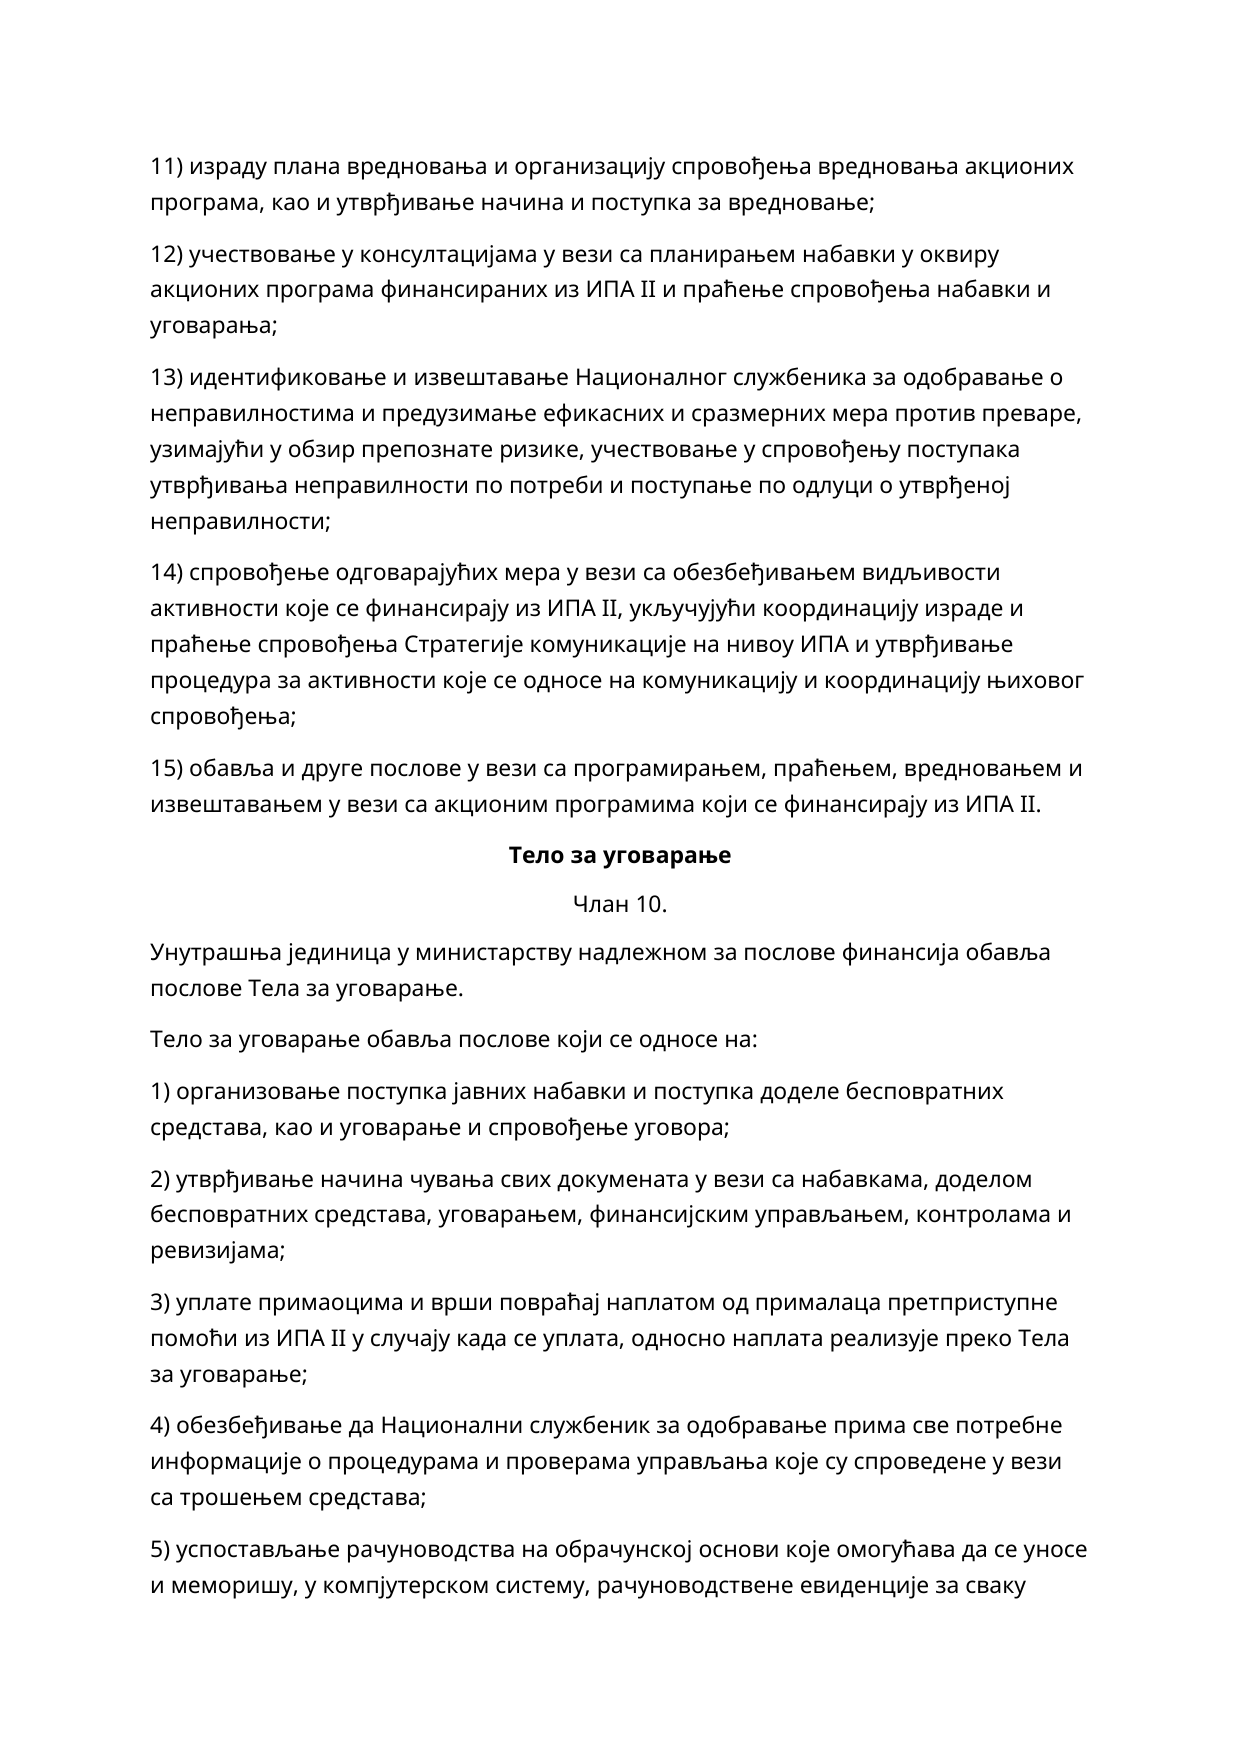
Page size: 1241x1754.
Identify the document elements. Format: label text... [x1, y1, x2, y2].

text 11) израду плана вредновања и организацију спровођења вредновања акционих програма, као и утврђивање начина и поступка за вредновање; [150, 150, 1090, 217]
text Тело за уговарање [150, 839, 1090, 870]
text Унутрашња јединица у министарству надлежном за послове финансија обавља послове Тела за уговарање. [150, 936, 1090, 1003]
text Тело за уговарање обавља послове који се односе на: [150, 1023, 1090, 1055]
text 3) уплате примаоцима и врши повраћај наплатом од прималаца претприступне помоћи из ИПА II у случају када се уплата, односно наплата реализује преко Тела за уговарање; [150, 1286, 1090, 1389]
text 13) идентификовање и извештавање Националног службеника за одобравање о неправилностима и предузимање ефикасних и сразмерних мера против преваре, узимајући у обзир препознате ризике, учествовање у спровођењу поступака утврђивања неправилности по потреби и поступање по одлуци о утврђеној неправилности; [150, 361, 1090, 536]
text 2) утврђивање начина чувања свих докумената у вези са набавкама, доделом бесповратних средстава, уговарањем, финансијским управљањем, контролама и ревизијама; [150, 1162, 1090, 1266]
text 12) учествовање у консултацијама у вези са планирањем набавки у оквиру акционих програма финансираних из ИПА II и праћење спровођења набавки и уговарања; [150, 237, 1090, 341]
text Члан 10. [150, 887, 1090, 919]
text 1) организовање поступка јавних набавки и поступка доделе бесповратних средстава, као и уговарање и спровођење уговора; [150, 1075, 1090, 1142]
text 4) обезбеђивање да Национални службеник за одобравање прима све потребне информације о процедурама и проверама управљања које су спроведене у вези са трошењем средстава; [150, 1409, 1090, 1512]
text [150, 1533, 1090, 1600]
text 14) спровођење одговарајућих мера у вези са обезбеђивањем видљивости активности које се финансирају из ИПА II, укључујући координацију израде и праћење спровођења Стратегије комуникације на нивоу ИПА и утврђивање процедура за активности које се односе на комуникацију и координацију њиховог спровођења; [150, 556, 1090, 731]
text 15) обавља и друге послове у вези са програмирањем, праћењeм, вредновањем и извештавањем у вези са акционим програмима који се финансирају из ИПА II. [150, 752, 1090, 819]
